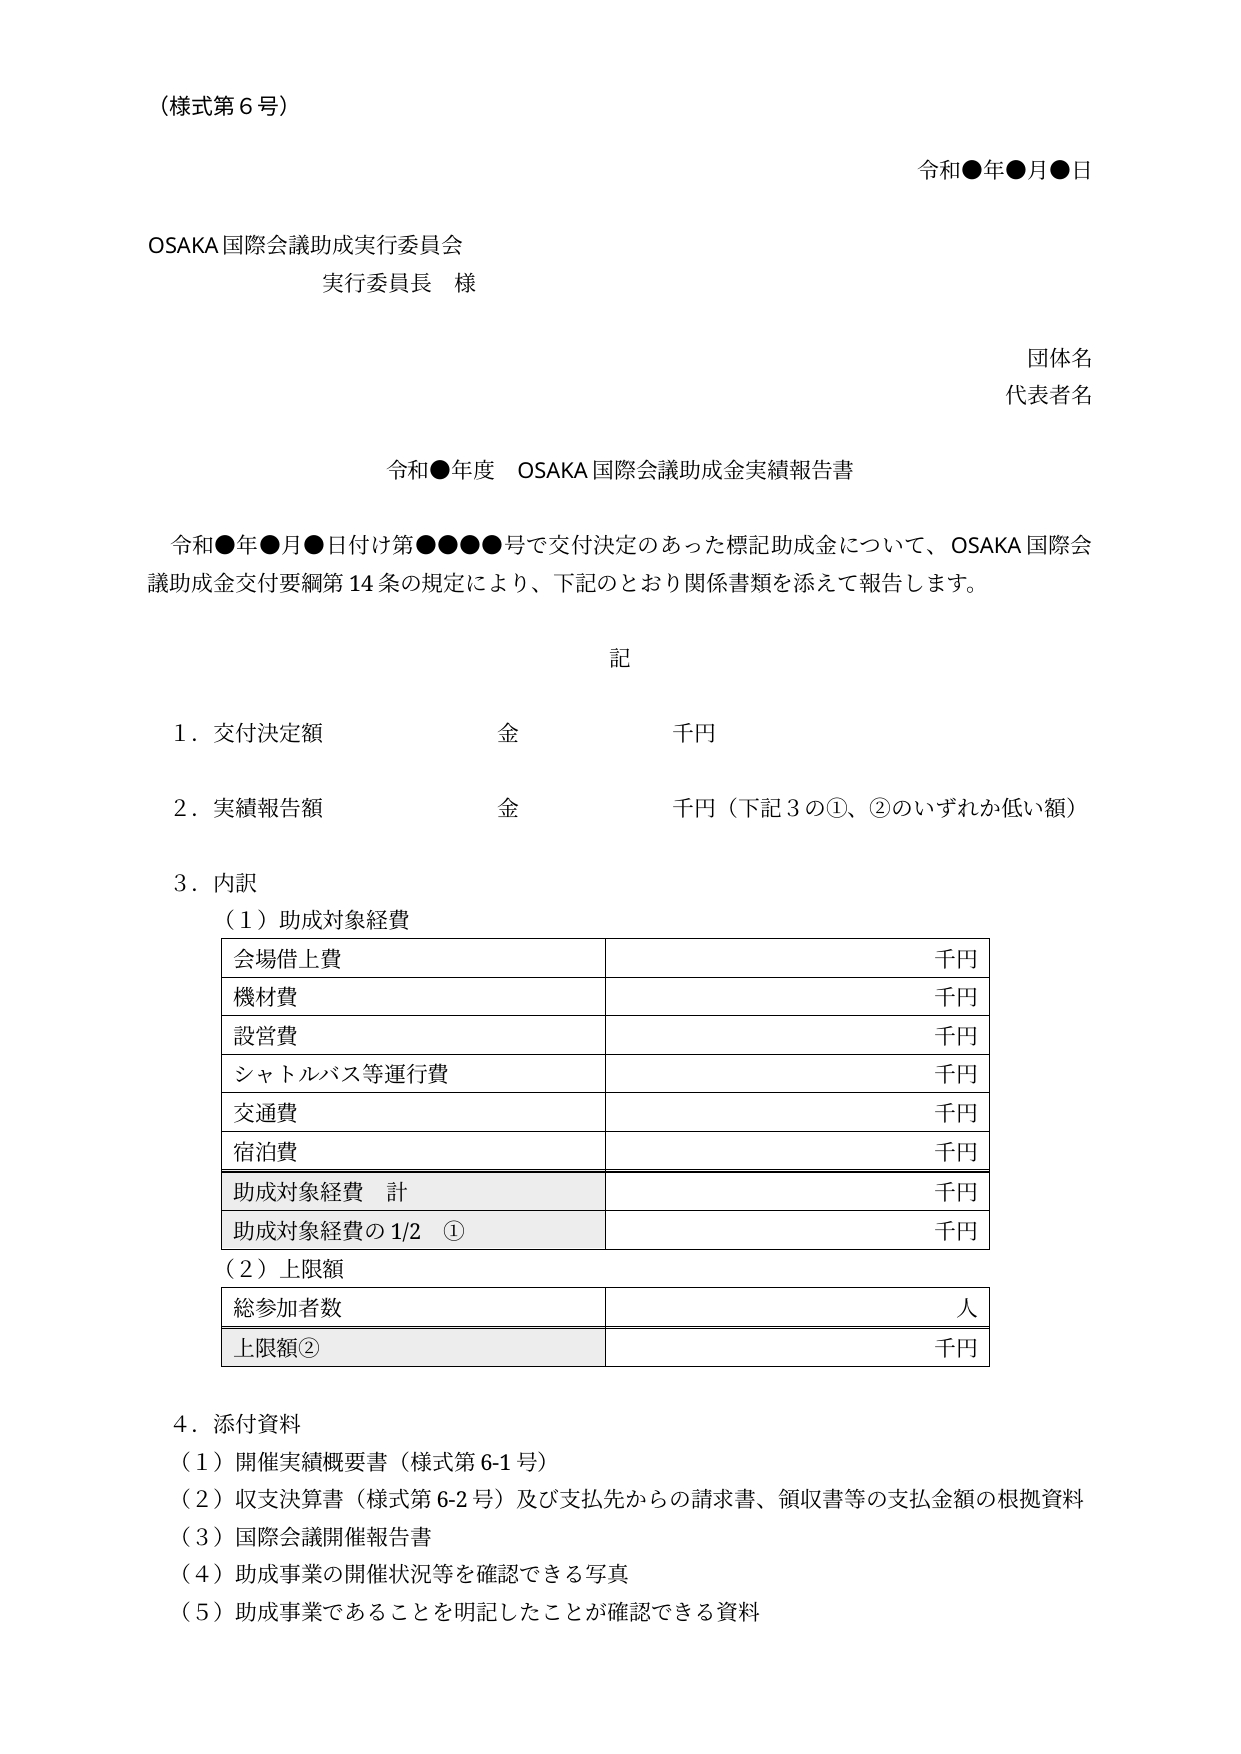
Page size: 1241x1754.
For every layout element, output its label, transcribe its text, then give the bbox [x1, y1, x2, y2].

text （１）開催実績概要書（様式第6-1号） [148, 1442, 1092, 1480]
table_cell 上限額② [222, 1329, 605, 1366]
table_cell 助成対象経費 計 [222, 1173, 605, 1210]
text 代表者名 [148, 376, 1092, 413]
table_cell 千円 [606, 1329, 989, 1366]
table_cell 助成対象経費の1/2 ① [222, 1211, 605, 1248]
text （２）上限額 [148, 1249, 1092, 1287]
text 実行委員長 様 [148, 263, 1092, 301]
table_header 総参加者数 [222, 1288, 605, 1326]
table_cell 千円 [606, 1055, 989, 1092]
text １．交付決定額 金 千円 [148, 713, 1092, 751]
subtitle 記 [148, 638, 1092, 676]
text ３．内訳 [148, 863, 1092, 901]
table_cell 機材費 [222, 978, 605, 1015]
table_cell 千円 [606, 978, 989, 1015]
text （５）助成事業であることを明記したことが確認できる資料 [148, 1592, 1092, 1630]
table_cell 宿泊費 [222, 1132, 605, 1169]
text 令和●年●月●日 [148, 151, 1092, 188]
table_cell シャトルバス等運行費 [222, 1055, 605, 1092]
table_cell 千円 [606, 1132, 989, 1169]
text 令和●年●月●日付け第●●●●号で交付決定のあった標記助成金について、OSAKA国際会議助成金交付要綱第14条の規定により、下記のとおり関係書類を添えて報告します。 [148, 526, 1092, 601]
text ２．実績報告額 金 千円（下記３の①、②のいずれか低い額） [148, 788, 1092, 826]
table_cell 千円 [606, 1016, 989, 1054]
table_cell 千円 [606, 1211, 989, 1248]
table_header 千円 [606, 939, 989, 977]
table_header 会場借上費 [222, 939, 605, 977]
table_cell 交通費 [222, 1093, 605, 1131]
table_cell 設営費 [222, 1016, 605, 1054]
table_cell 千円 [606, 1093, 989, 1131]
text （２）収支決算書（様式第6-2号）及び支払先からの請求書、領収書等の支払金額の根拠資料 [148, 1480, 1092, 1517]
text （１）助成対象経費 [148, 901, 1092, 938]
text （４）助成事業の開催状況等を確認できる写真 [148, 1555, 1092, 1592]
table_header 人 [606, 1288, 989, 1326]
text （３）国際会議開催報告書 [148, 1517, 1092, 1555]
table_cell 千円 [606, 1173, 989, 1210]
text 令和●年度 OSAKA国際会議助成金実績報告書 [148, 451, 1092, 488]
text ４．添付資料 [148, 1405, 1092, 1442]
text OSAKA国際会議助成実行委員会 [148, 226, 1092, 263]
text 団体名 [148, 338, 1092, 376]
